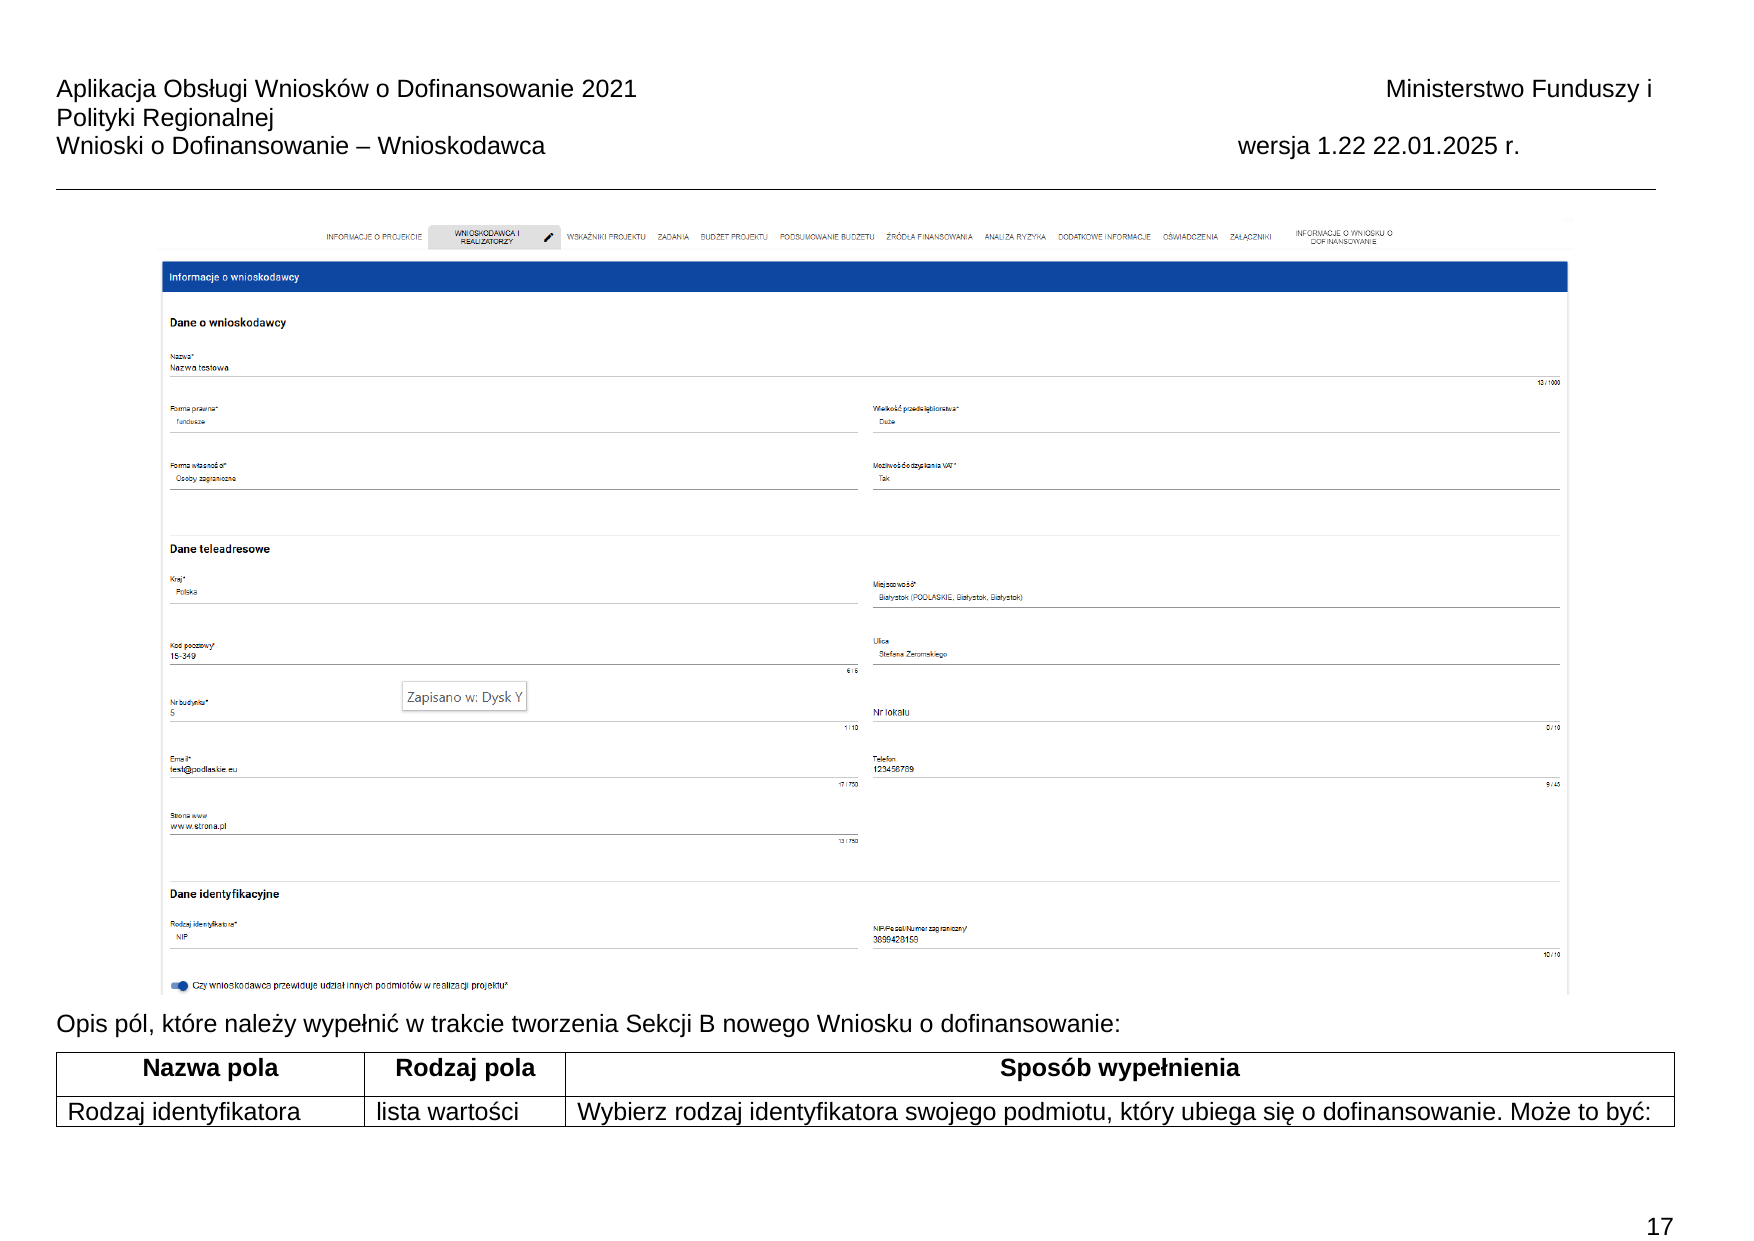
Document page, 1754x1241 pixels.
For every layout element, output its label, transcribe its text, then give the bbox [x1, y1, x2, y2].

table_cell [57, 1097, 364, 1126]
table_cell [566, 1097, 1674, 1126]
text Opis pól, które należy wypełnić w trakcie tworzenia Sekcji B nowego Wniosku o dofinansowanie: [56, 1009, 1674, 1038]
picture [156, 218, 1574, 995]
table_header Rodzaj pola [365, 1053, 565, 1096]
table_cell lista wartości [365, 1097, 565, 1126]
table_header Nazwa pola [57, 1053, 364, 1096]
table_header Sposób wypełnienia [566, 1053, 1674, 1096]
